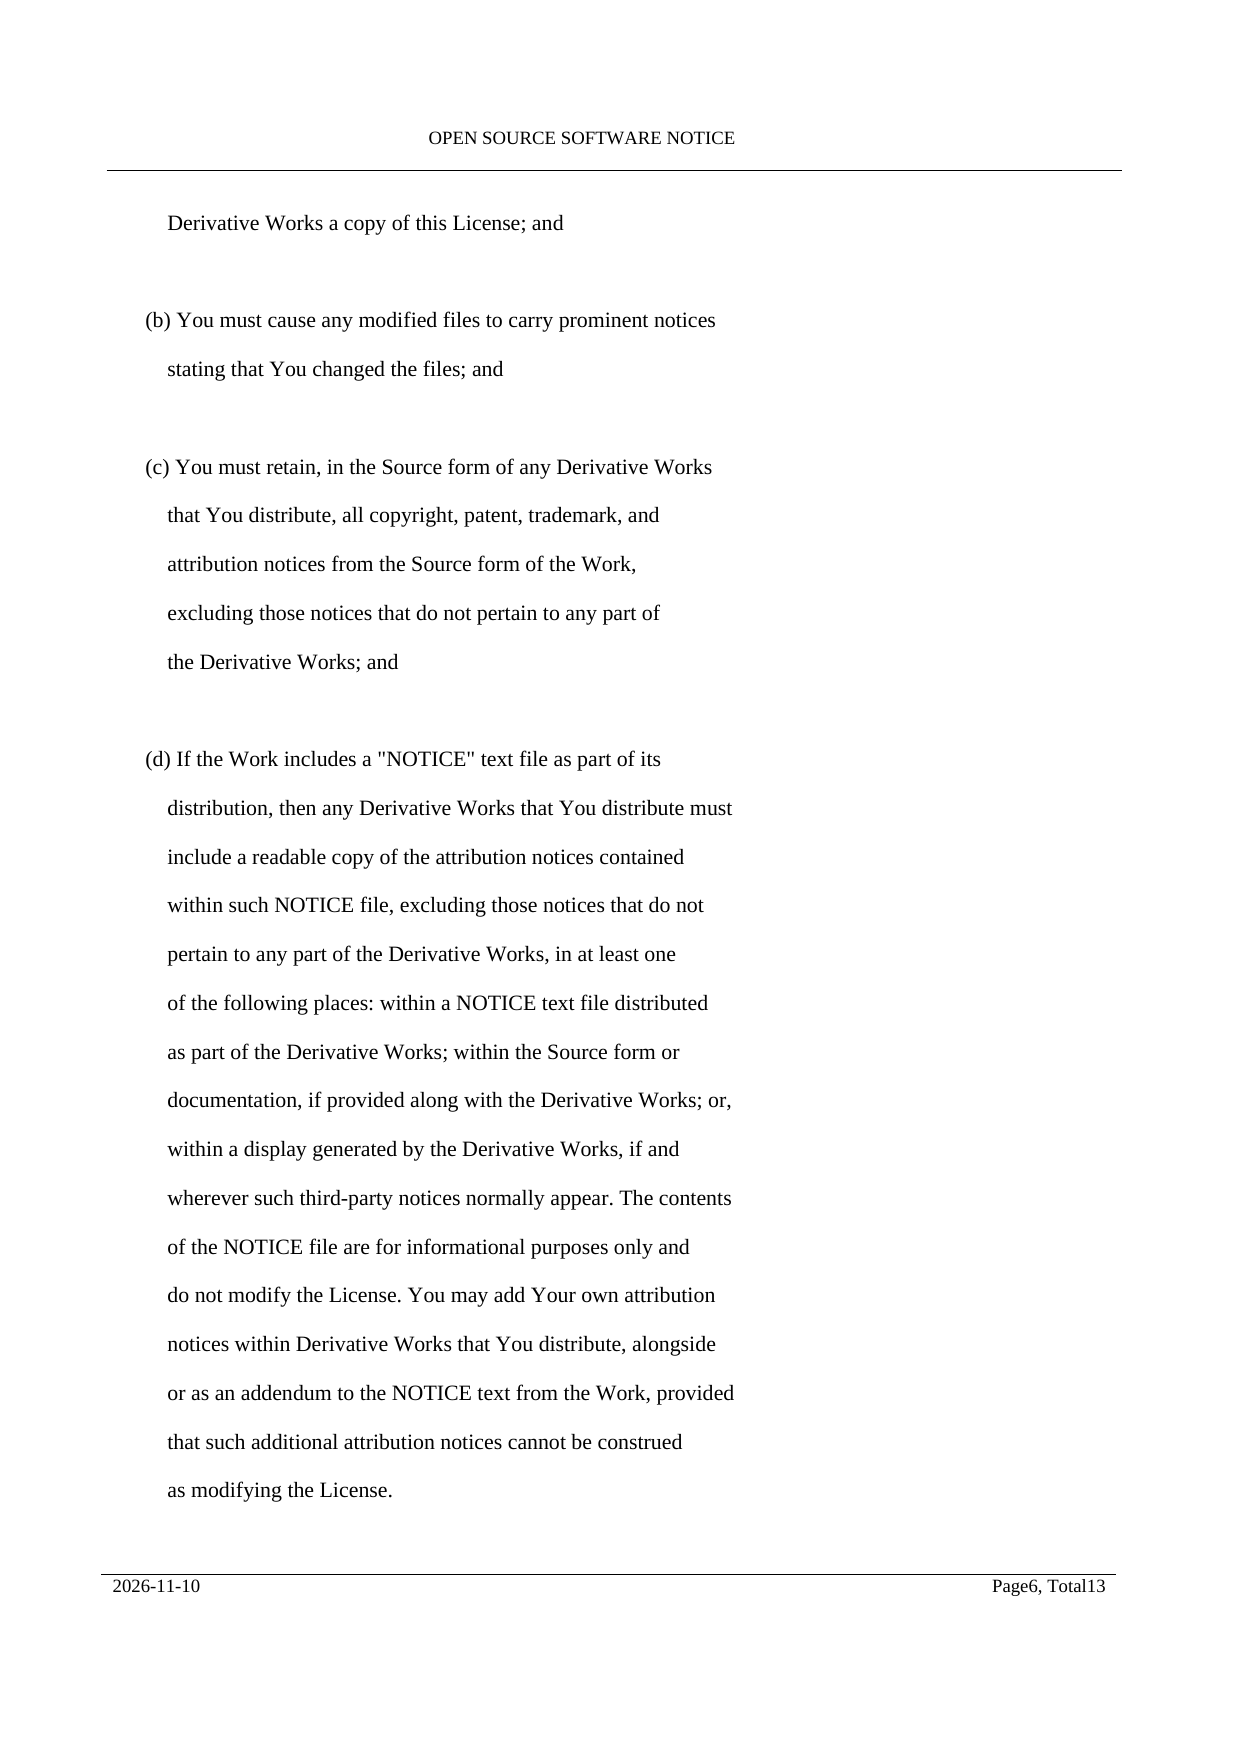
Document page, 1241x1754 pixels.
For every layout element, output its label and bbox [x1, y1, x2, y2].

text [112, 206, 1128, 1506]
